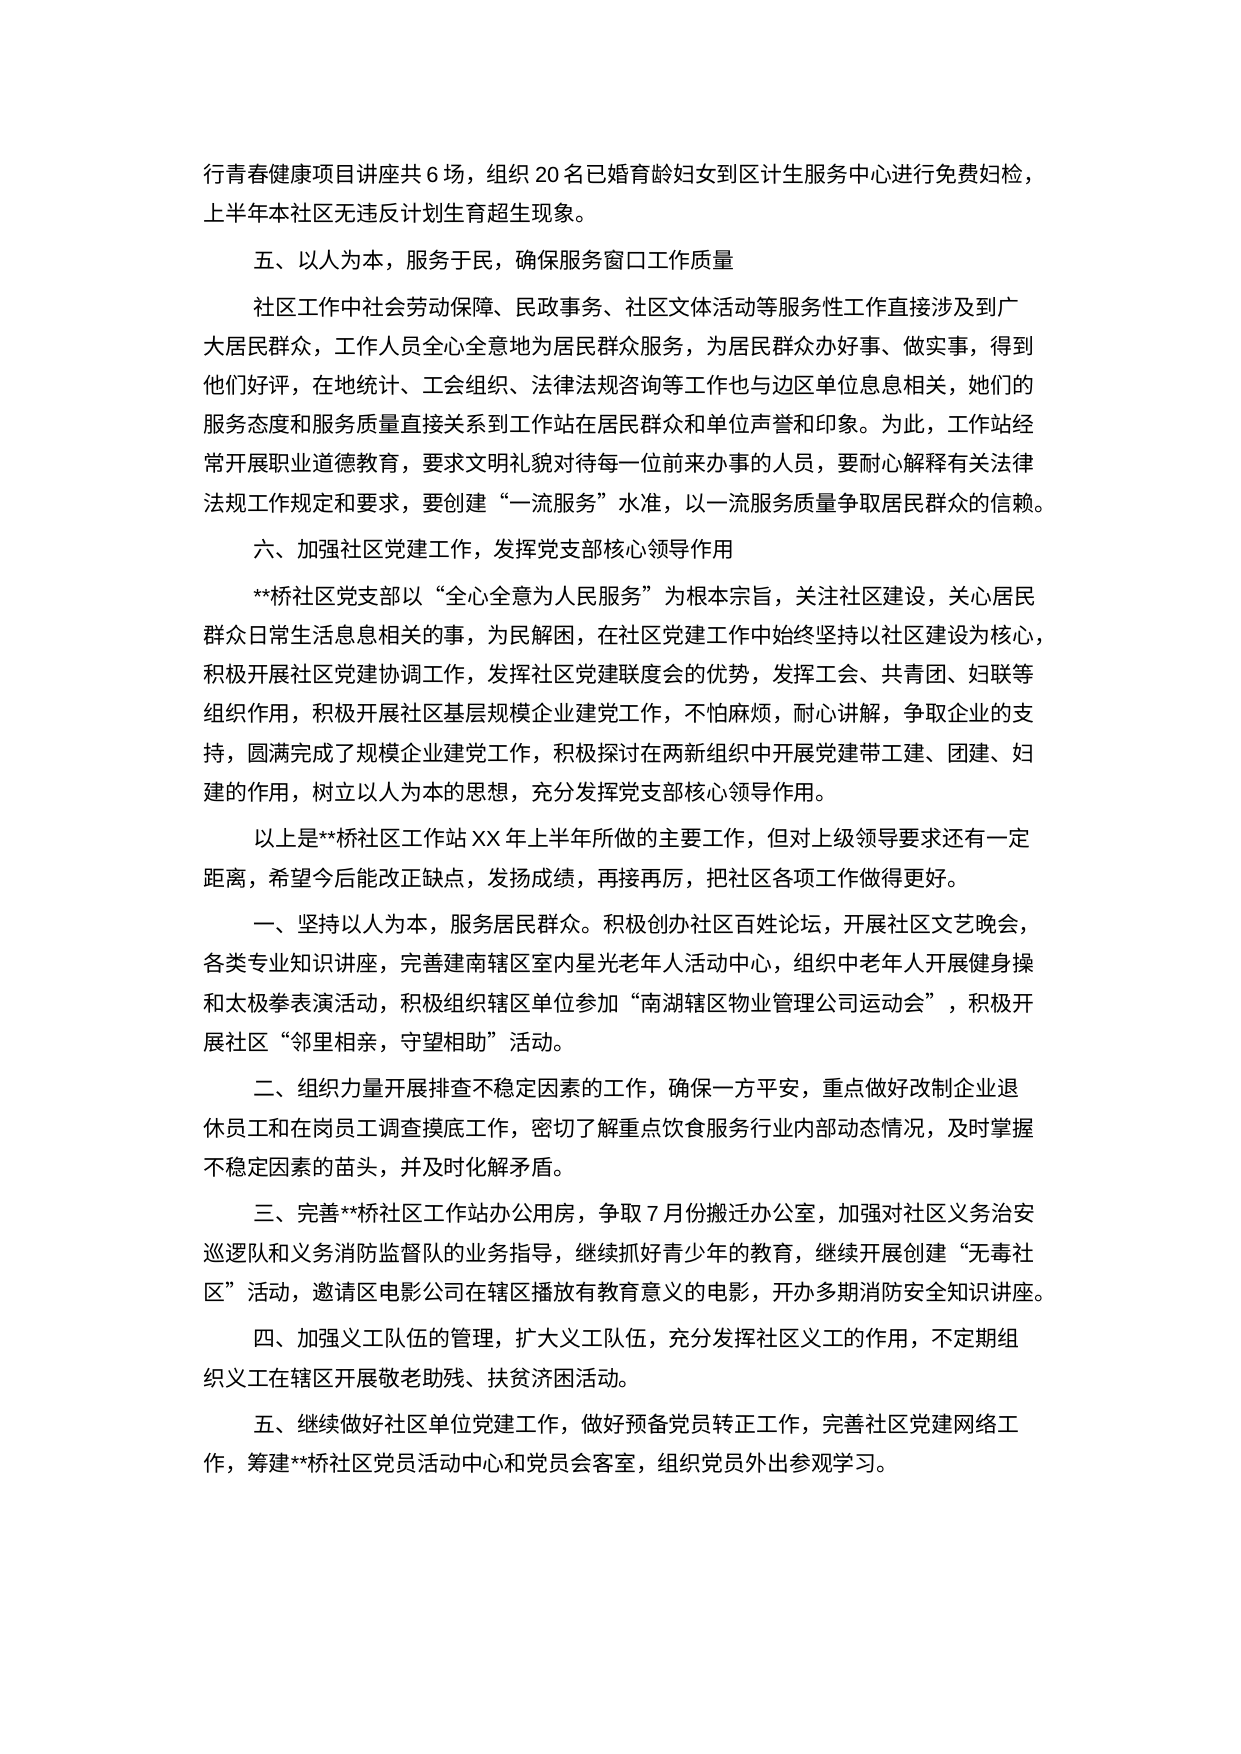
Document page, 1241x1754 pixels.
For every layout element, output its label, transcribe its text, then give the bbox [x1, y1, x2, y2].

text 四、加强义工队伍的管理，扩大义工队伍，充分发挥社区义工的作用，不定期组织义工在辖区开展敬老助残、扶贫济困活动。 [203, 1314, 1037, 1392]
text 五、继续做好社区单位党建工作，做好预备党员转正工作，完善社区党建网络工作，筹建**桥社区党员活动中心和党员会客室，组织党员外出参观学习。 [203, 1400, 1037, 1478]
text 一、坚持以人为本，服务居民群众。积极创办社区百姓论坛，开展社区文艺晚会，各类专业知识讲座，完善建南辖区室内星光老年人活动中心，组织中老年人开展健身操和太极拳表演活动，积极组织辖区单位参加“南湖辖区物业管理公司运动会”，积极开展社区“邻里相亲，守望相助”活动。 [203, 900, 1037, 1056]
text 三、完善**桥社区工作站办公用房，争取7月份搬迁办公室，加强对社区义务治安巡逻队和义务消防监督队的业务指导，继续抓好青少年的教育，继续开展创建“无毒社区”活动，邀请区电影公司在辖区播放有教育意义的电影，开办多期消防安全知识讲座。 [203, 1189, 1037, 1306]
text **桥社区党支部以“全心全意为人民服务”为根本宗旨，关注社区建设，关心居民群众日常生活息息相关的事，为民解困，在社区党建工作中始终坚持以社区建设为核心，积极开展社区党建协调工作，发挥社区党建联度会的优势，发挥工会、共青团、妇联等组织作用，积极开展社区基层规模企业建党工作，不怕麻烦，耐心讲解，争取企业的支持，圆满完成了规模企业建党工作，积极探讨在两新组织中开展党建带工建、团建、妇建的作用，树立以人为本的思想，充分发挥党支部核心领导作用。 [203, 572, 1037, 806]
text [203, 150, 1037, 228]
text 以上是**桥社区工作站XX年上半年所做的主要工作，但对上级领导要求还有一定距离，希望今后能改正缺点，发扬成绩，再接再厉，把社区各项工作做得更好。 [203, 814, 1037, 892]
text 社区工作中社会劳动保障、民政事务、社区文体活动等服务性工作直接涉及到广大居民群众，工作人员全心全意地为居民群众服务，为居民群众办好事、做实事，得到他们好评，在地统计、工会组织、法律法规咨询等工作也与边区单位息息相关，她们的服务态度和服务质量直接关系到工作站在居民群众和单位声誉和印象。为此，工作站经常开展职业道德教育，要求文明礼貌对待每一位前来办事的人员，要耐心解释有关法律法规工作规定和要求，要创建“一流服务”水准，以一流服务质量争取居民群众的信赖。 [203, 283, 1037, 517]
text 五、以人为本，服务于民，确保服务窗口工作质量 [203, 236, 1037, 275]
text 六、加强社区党建工作，发挥党支部核心领导作用 [203, 525, 1037, 564]
text 二、组织力量开展排查不稳定因素的工作，确保一方平安，重点做好改制企业退休员工和在岗员工调查摸底工作，密切了解重点饮食服务行业内部动态情况，及时掌握不稳定因素的苗头，并及时化解矛盾。 [203, 1064, 1037, 1181]
